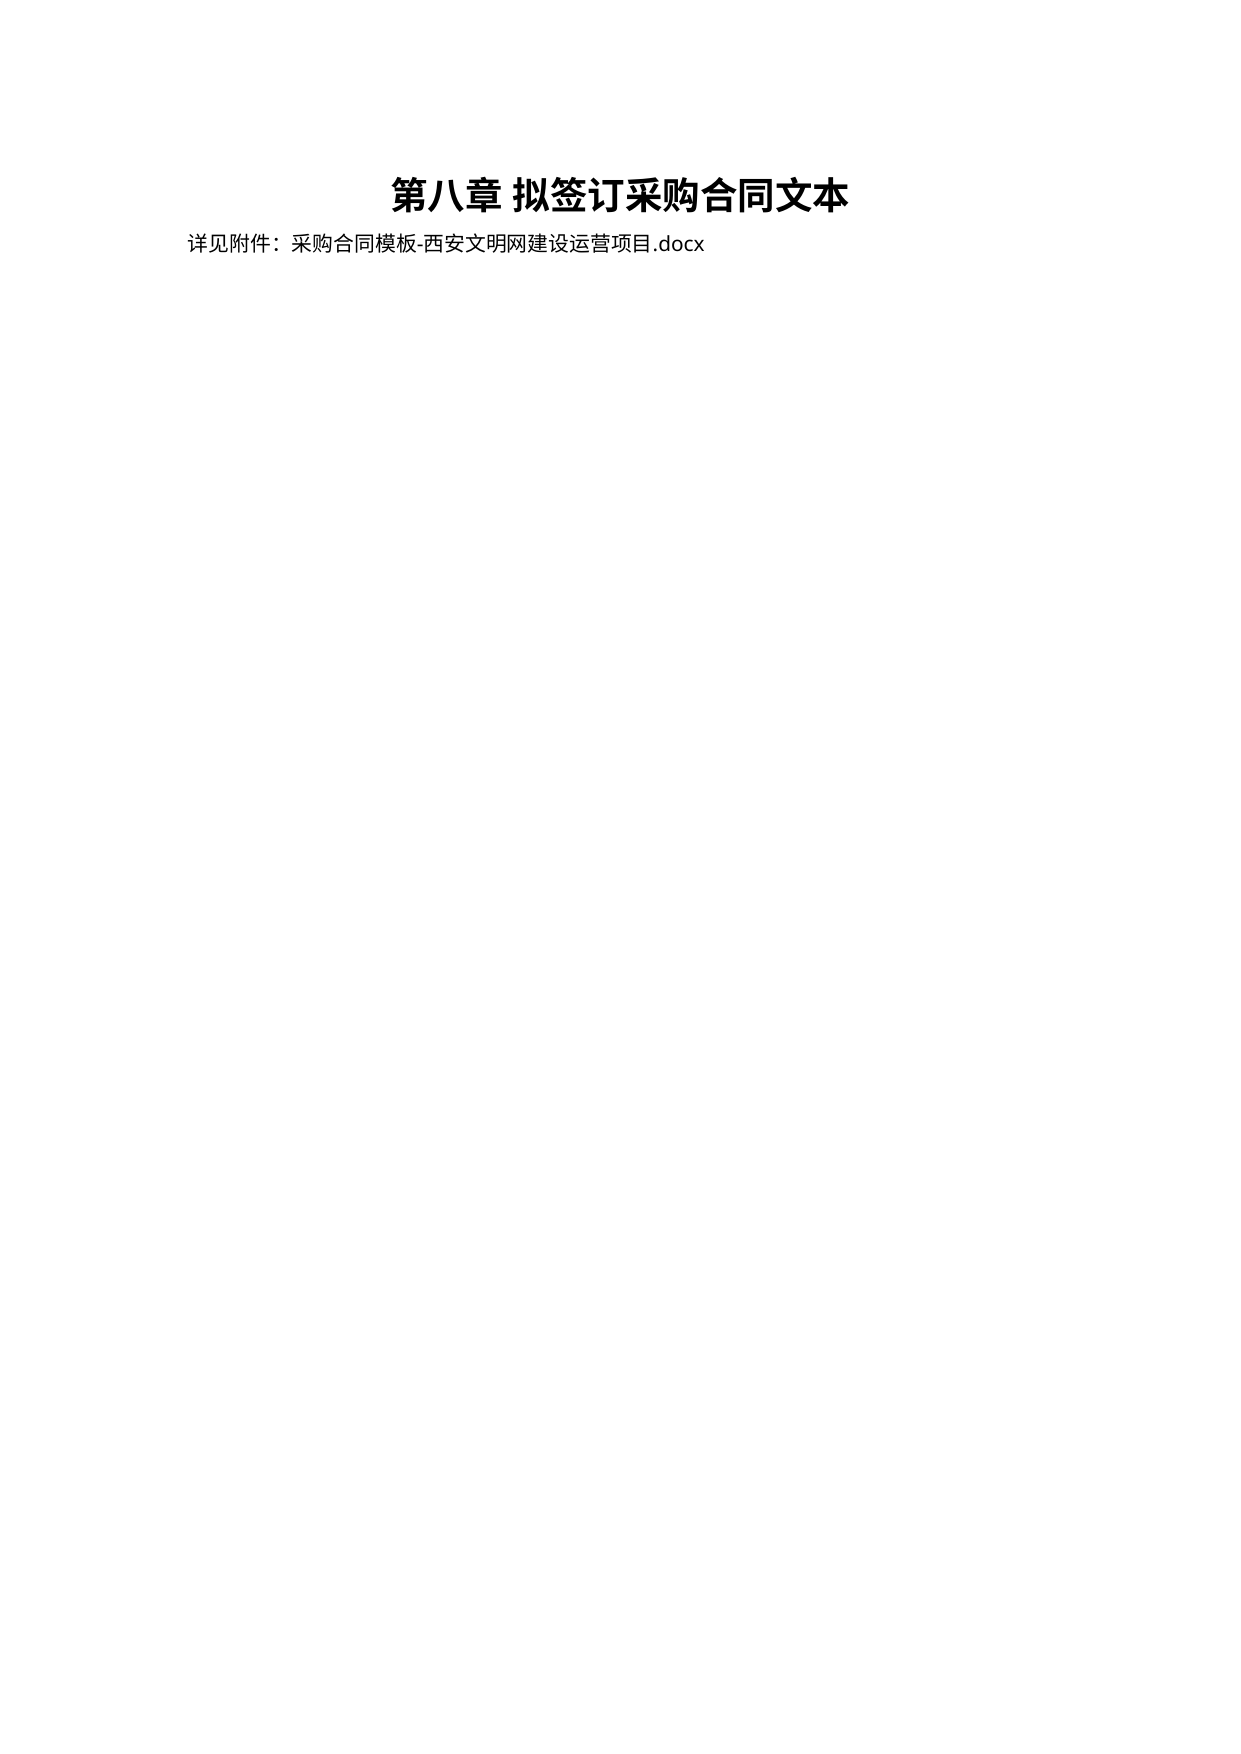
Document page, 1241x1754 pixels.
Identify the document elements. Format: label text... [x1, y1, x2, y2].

text 详见附件：采购合同模板-西安文明网建设运营项目.docx [187, 227, 1053, 259]
text 第八章 拟签订采购合同文本 [187, 162, 1053, 227]
